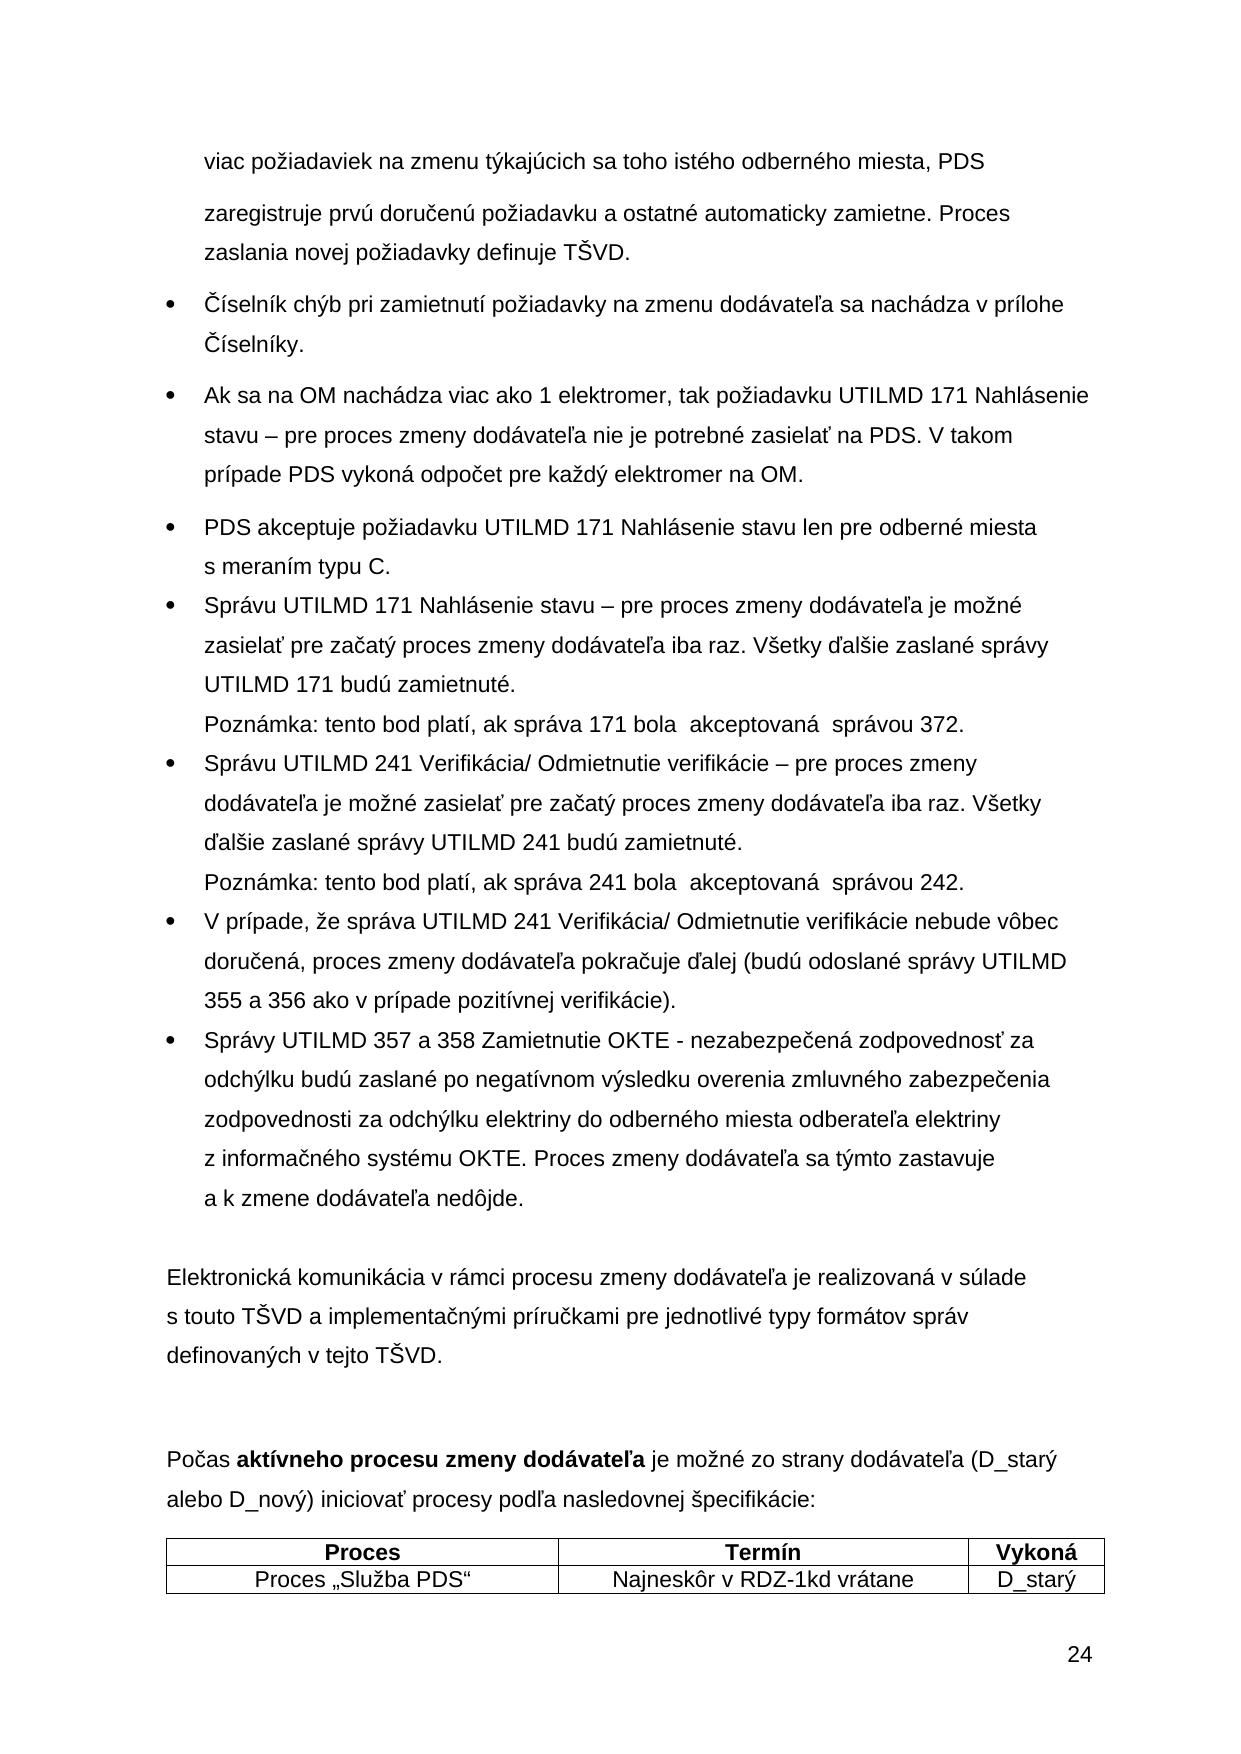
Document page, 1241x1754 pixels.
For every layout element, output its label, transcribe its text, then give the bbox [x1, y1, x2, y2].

table_header Termín [559, 1539, 968, 1565]
list Správy UTILMD 357 a 358 Zamietnutie OKTE - nezabezpečená zodpovednosť za odchýlku budú zaslané po negatívnom výsledku overenia zmluvného zabezpečenia zodpovednosti za odchýlku elektriny do odberného miesta odberateľa elektriny z informačného systému OKTE. Proces zmeny dodávateľa sa týmto zastavuje a k zmene dodávateľa nedôjde. [166, 1027, 1093, 1211]
text viac požiadaviek na zmenu týkajúcich sa toho istého odberného miesta, PDS [204, 148, 1093, 174]
list PDS akceptuje požiadavku UTILMD 171 Nahlásenie stavu len pre odberné miesta s meraním typu C. [166, 513, 1093, 579]
list V prípade, že správa UTILMD 241 Verifikácia/ Odmietnutie verifikácie nebude vôbec doručená, proces zmeny dodávateľa pokračuje ďalej (budú odoslané správy UTILMD 355 a 356 ako v prípade pozitívnej verifikácie). [166, 908, 1093, 1013]
text zaregistruje prvú doručenú požiadavku a ostatné automaticky zamietne. Proces zaslania novej požiadavky definuje TŠVD. [204, 199, 1093, 265]
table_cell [559, 1566, 968, 1593]
table_header Vykoná [969, 1539, 1104, 1565]
text Elektronická komunikácia v rámci procesu zmeny dodávateľa je realizovaná v súlade s touto TŠVD a implementačnými príručkami pre jednotlivé typy formátov správ definovaných v tejto TŠVD. [166, 1263, 1093, 1369]
list Ak sa na OM nachádza viac ako 1 elektromer, tak požiadavku UTILMD 171 Nahlásenie stavu – pre proces zmeny dodávateľa nie je potrebné zasielať na PDS. V takom prípade PDS vykoná odpočet pre každý elektromer na OM. [166, 382, 1093, 488]
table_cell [167, 1566, 558, 1593]
text Počas aktívneho procesu zmeny dodávateľa je možné zo strany dodávateľa (D_starý alebo D_nový) iniciovať procesy podľa nasledovnej špecifikácie: [166, 1446, 1093, 1512]
table_header Proces [167, 1539, 558, 1565]
list Poznámka: tento bod platí, ak správa 171 bola akceptovaná správou 372. [204, 711, 1093, 737]
list Správu UTILMD 241 Verifikácia/ Odmietnutie verifikácie – pre proces zmeny dodávateľa je možné zasielať pre začatý proces zmeny dodávateľa iba raz. Všetky ďalšie zaslané správy UTILMD 241 budú zamietnuté. [166, 750, 1093, 856]
list Číselník chýb pri zamietnutí požiadavky na zmenu dodávateľa sa nachádza v prílohe Číselníky. [166, 291, 1093, 357]
list Správu UTILMD 171 Nahlásenie stavu – pre proces zmeny dodávateľa je možné zasielať pre začatý proces zmeny dodávateľa iba raz. Všetky ďalšie zaslané správy UTILMD 171 budú zamietnuté. [166, 592, 1093, 698]
table_cell D_starý [969, 1566, 1104, 1593]
list Poznámka: tento bod platí, ak správa 241 bola akceptovaná správou 242. [204, 869, 1093, 895]
